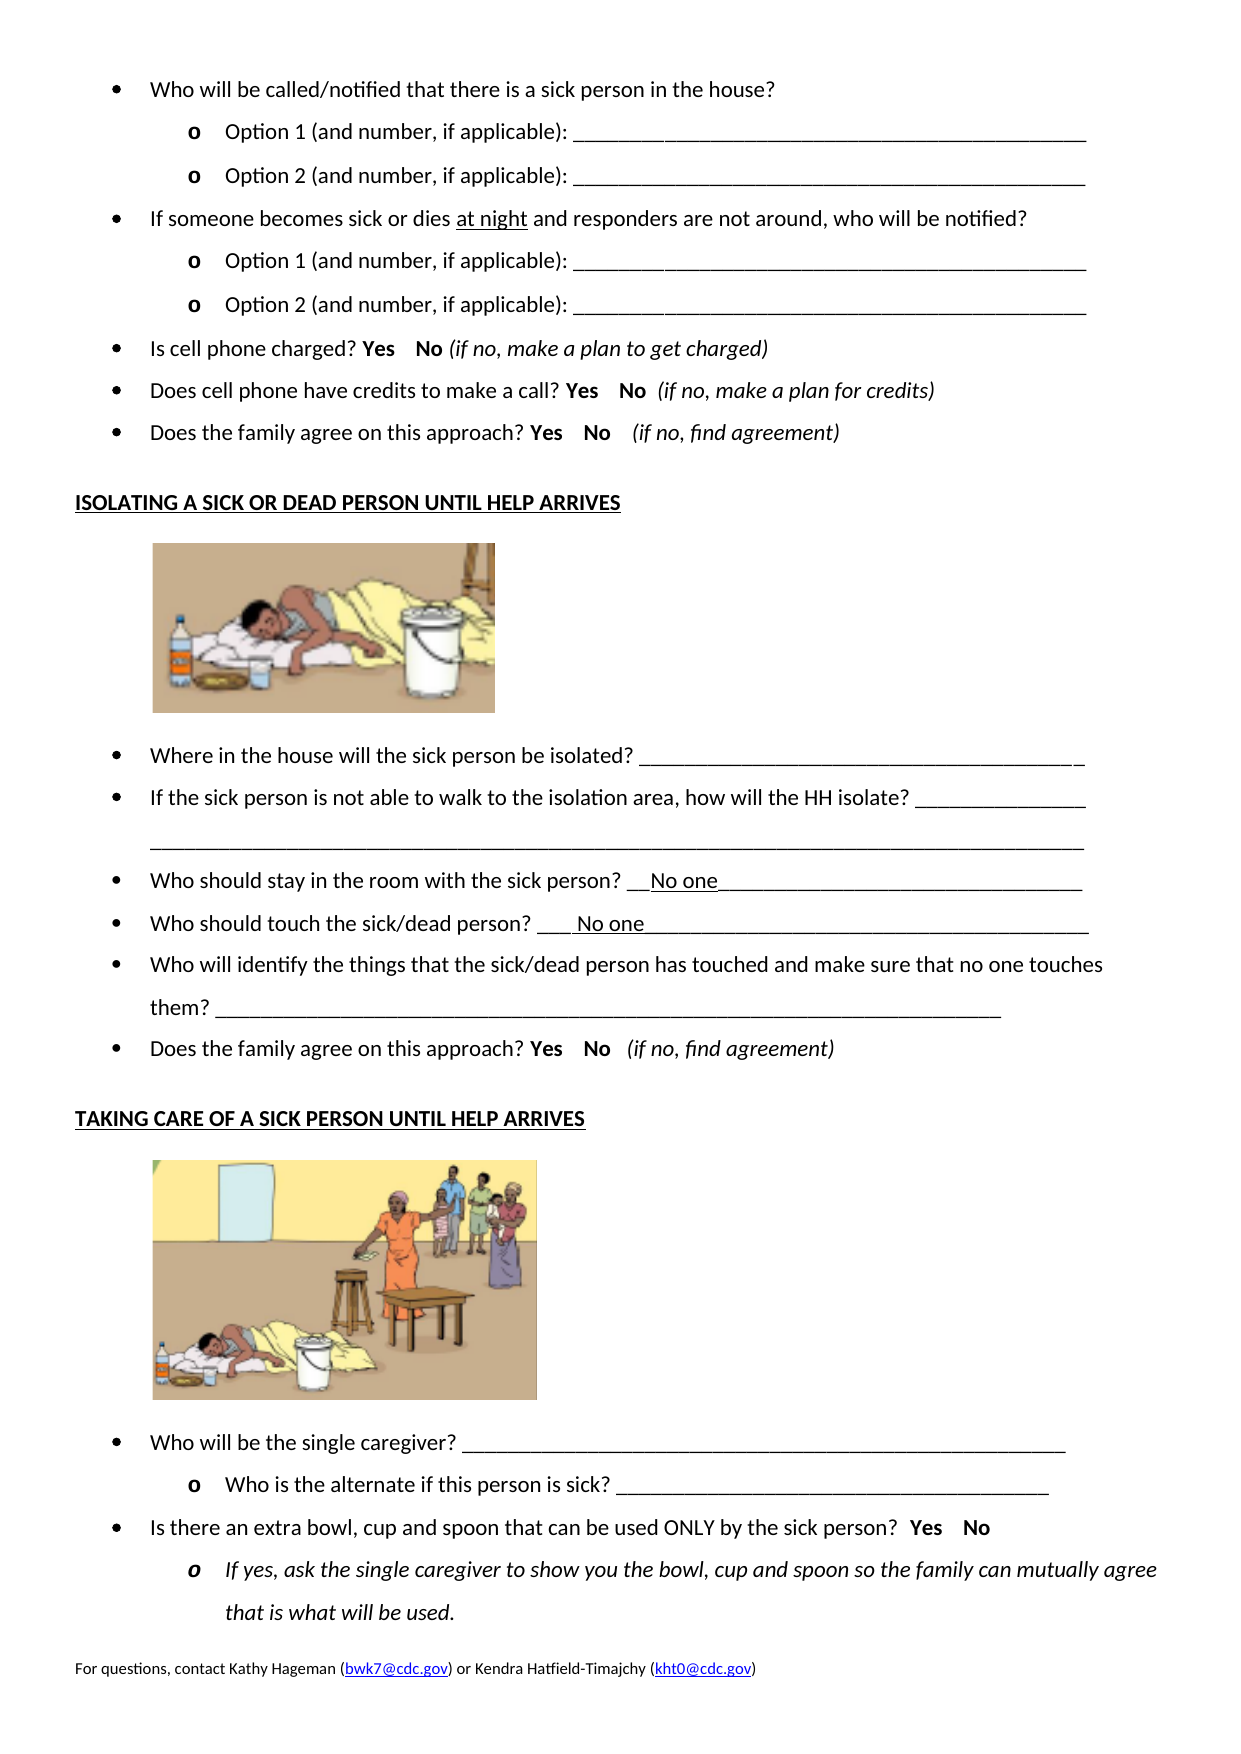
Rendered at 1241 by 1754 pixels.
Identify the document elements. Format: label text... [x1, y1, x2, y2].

picture [152, 1160, 537, 1400]
list Does cell phone have credits to make a call? Yes No (if no, make a plan for credits) [112, 376, 1165, 404]
text TAKING CARE OF A SICK PERSON UNTIL HELP ARRIVES [75, 1104, 1165, 1133]
list Who will be called/notified that there is a sick person in the house? [112, 75, 1165, 103]
list Who should touch the sick/dead person? ___ No one_______________________________________ [112, 909, 1165, 937]
list Is there an extra bowl, cup and spoon that can be used ONLY by the sick person? Yes No [112, 1513, 1165, 1541]
list Option 1 (and number, if applicable): _____________________________________________ [187, 246, 1165, 276]
text __________________________________________________________________________________ [150, 825, 1165, 853]
list If someone becomes sick or dies at night and responders are not around, who will be notified? [112, 204, 1165, 232]
list Is cell phone charged? Yes No (if no, make a plan to get charged) [112, 334, 1165, 362]
list Who is the alternate if this person is sick? ______________________________________ [187, 1470, 1165, 1499]
list If yes, ask the single caregiver to show you the bowl, cup and spoon so the family can mutually agree that is what will be used. [187, 1555, 1165, 1627]
list Who should stay in the room with the sick person? __No one________________________________ [112, 867, 1165, 895]
text ISOLATING A SICK OR DEAD PERSON UNTIL HELP ARRIVES [75, 488, 1165, 516]
list If the sick person is not able to walk to the isolation area, how will the HH isolate? _______________ [112, 783, 1165, 811]
list Who will identify the things that the sick/dead person has touched and make sure that no one touches them? _____________________________________________________________________ [112, 951, 1165, 1021]
list Does the family agree on this approach? Yes No (if no, find agreement) [112, 1034, 1165, 1063]
list Where in the house will the sick person be isolated? _______________________________________ [112, 741, 1165, 769]
list Does the family agree on this approach? Yes No (if no, find agreement) [112, 418, 1165, 446]
picture [152, 543, 495, 713]
list Option 1 (and number, if applicable): _____________________________________________ [187, 117, 1165, 146]
list Option 2 (and number, if applicable): _____________________________________________ [187, 161, 1165, 190]
list Who will be the single caregiver? _____________________________________________________ [112, 1428, 1165, 1456]
list Option 2 (and number, if applicable): _____________________________________________ [187, 290, 1165, 319]
